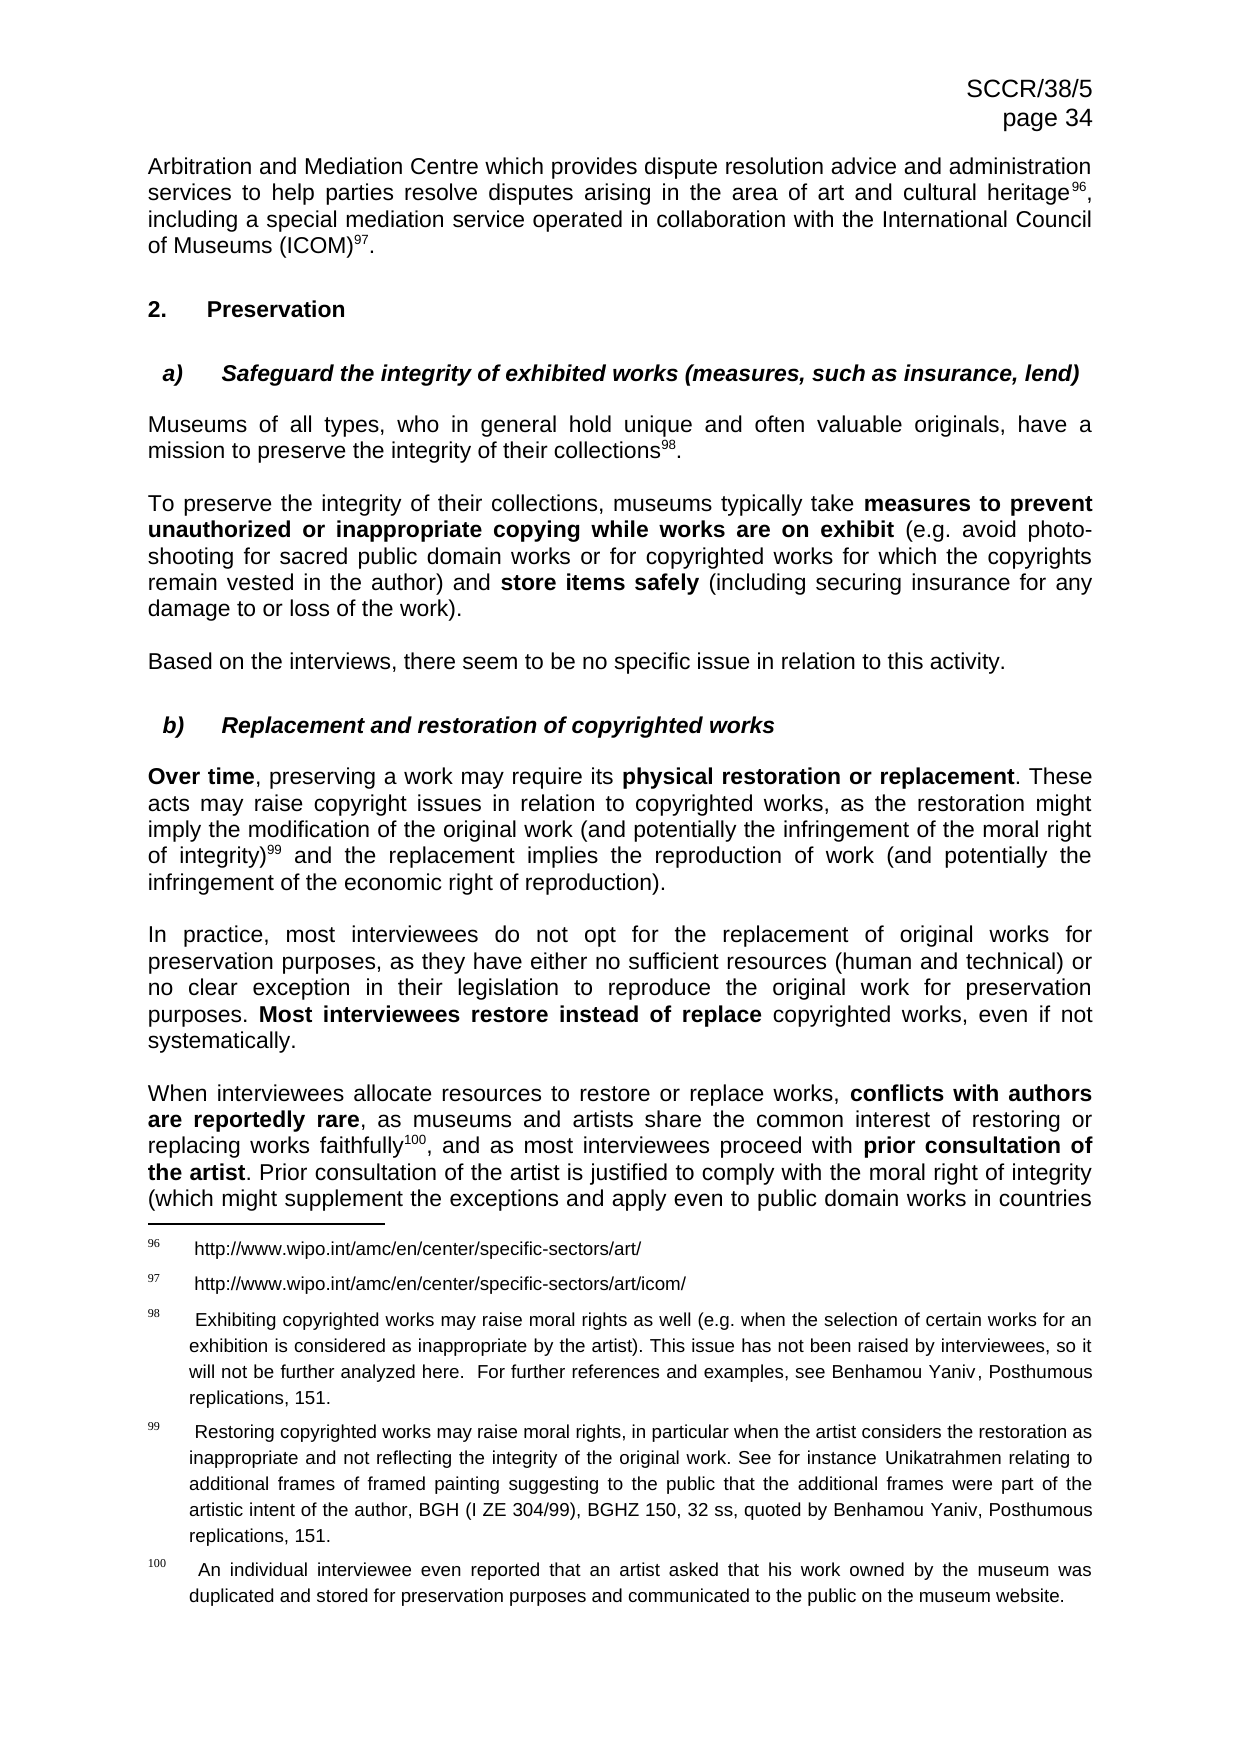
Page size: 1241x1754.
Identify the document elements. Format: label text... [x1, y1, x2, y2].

subtitle Preservation [148, 296, 1093, 322]
text To preserve the integrity of their collections, museums typically take measures to prevent unauthorized or inappropriate copying while works are on exhibit (e.g. avoid photo-shooting for sacred public domain works or for copyrighted works for which the copyrights remain vested in the author) and store items safely (including securing insurance for any damage to or loss of the work). [148, 490, 1093, 622]
text Over time, preserving a work may require its physical restoration or replacement. These acts may raise copyright issues in relation to copyrighted works, as the restoration might imply the modification of the original work (and potentially the infringement of the moral right of integrity) and the replacement implies the reproduction of work (and potentially the infringement of the economic right of reproduction). [148, 763, 1093, 895]
text In practice, most interviewees do not opt for the replacement of original works for preservation purposes, as they have either no sufficient resources (human and technical) or no clear exception in their legislation to reproduce the original work for preservation purposes. Most interviewees restore instead of replace copyrighted works, even if not systematically. [148, 921, 1093, 1053]
text Museums of all types, who in general hold unique and often valuable originals, have a mission to preserve the integrity of their collections. [148, 411, 1093, 464]
subtitle Safeguard the integrity of exhibited works (measures, such as insurance, lend) [162, 359, 1093, 386]
text When interviewees allocate resources to restore or replace works, conflicts with authors are reportedly rare, as museums and artists share the common interest of restoring or replacing works faithfully, and as most interviewees proceed with prior consultation of the artist. Prior consultation of the artist is justified to comply with the moral right of integrity (which might supplement the exceptions and apply even to public domain works in countries where the moral right is perpetual and inalienable). Restoration must comply with the integrity of the work, i.e. restore the work as close possible to its initial status. In some countries, case-law may qualify the restoration itself as a protected derivative work, though professionals observe that such outcome is inconsistent with their deontological obligations (usually provided in museums' codes of ethic) to restore works without visible alterations rather than proceeding creatively. Few large museums with extensive contractual practices anticipate restoration considerations with clauses in the acquisition agreement. With respect to copyrighted works, they provide a clause allowing them to convert the work into a new format to avoid obsolescence and/or to adapt the work for exhibition purposes. With respect to the architectural building and spaces, they provide a clause in the architect service agreement, allowing them to adapt the space for museum constraints. [148, 1079, 1093, 1211]
subtitle Replacement and restoration of copyrighted works [162, 712, 1093, 738]
text Based on the interviews, there seem to be no specific issue in relation to this activity. [148, 648, 1093, 674]
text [148, 153, 1093, 258]
